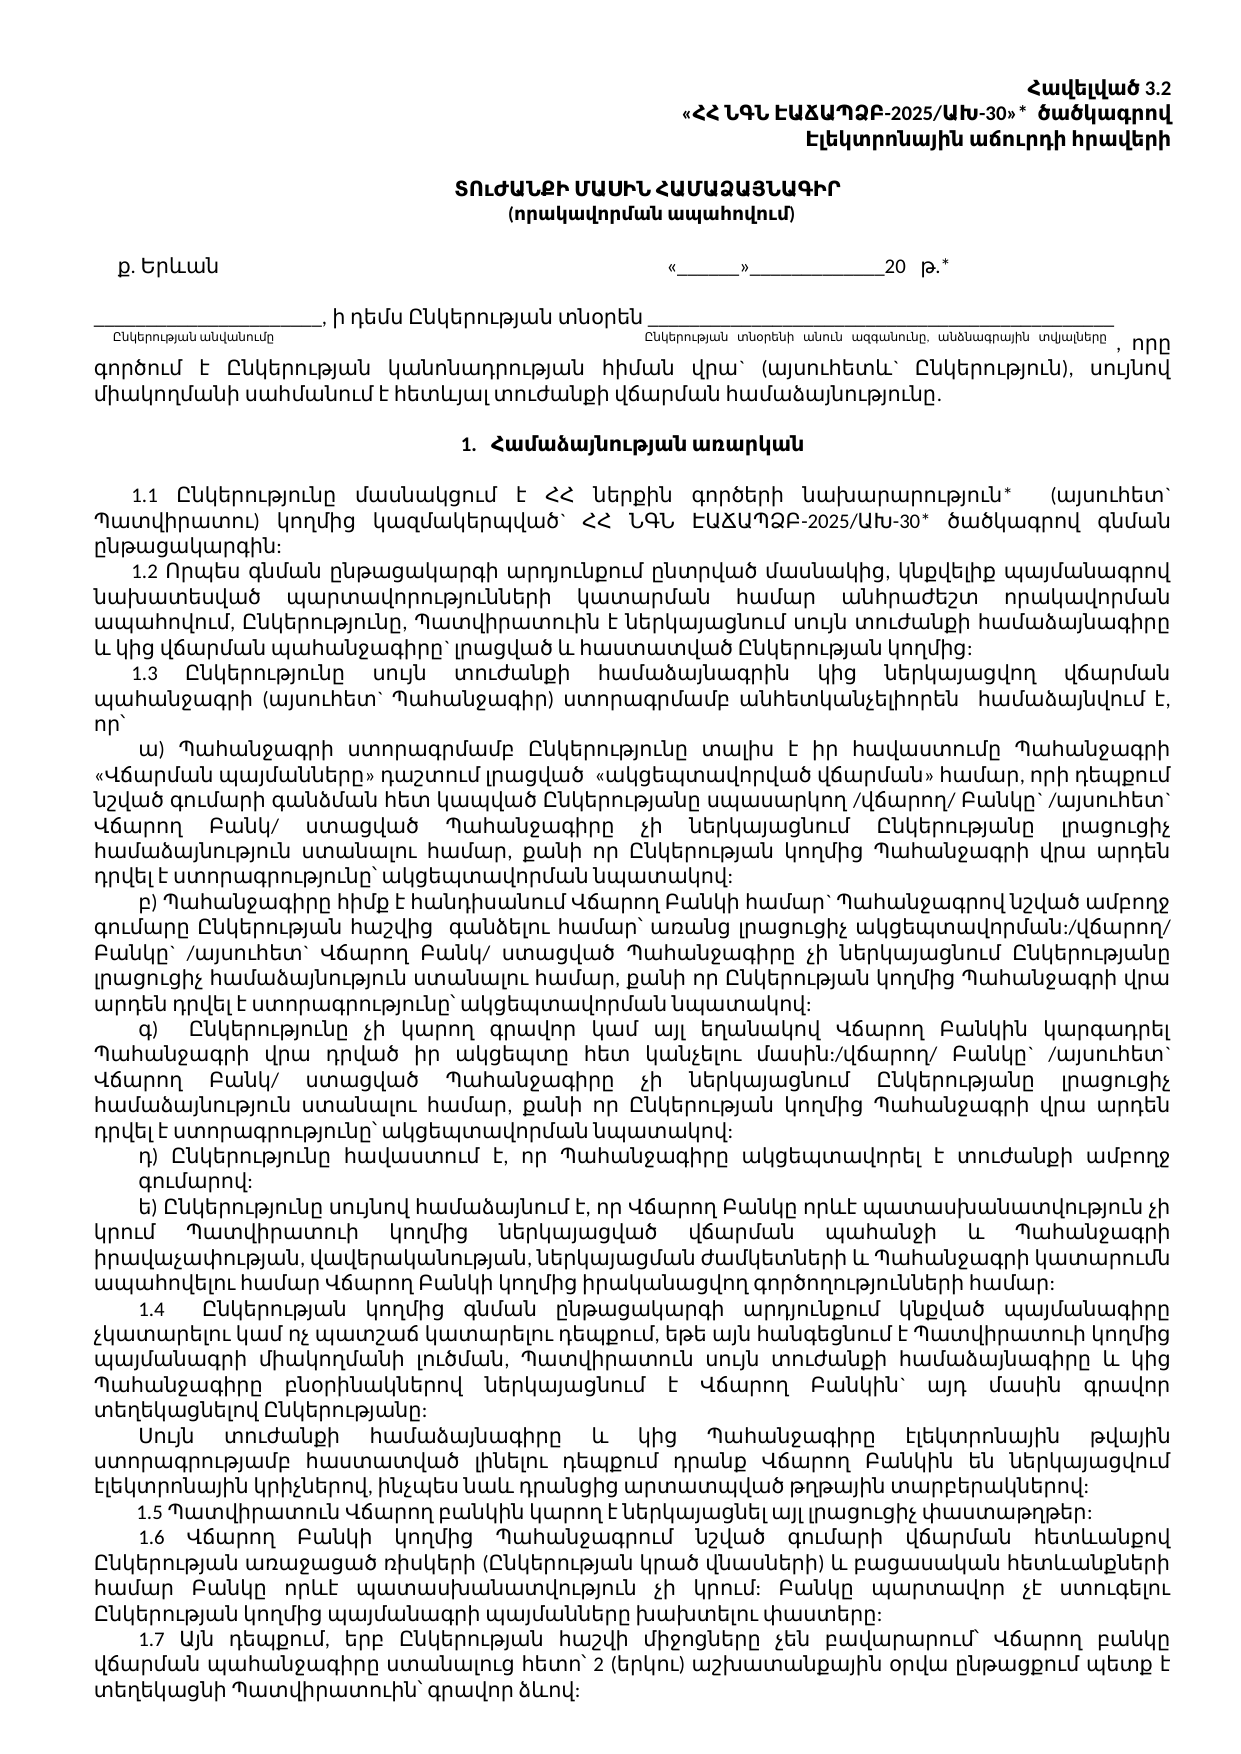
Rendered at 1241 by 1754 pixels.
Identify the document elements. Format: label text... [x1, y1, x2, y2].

text Սույն տուժանքի համաձայնագիրը և կից Պահանջագիրը էլեկտրոնային թվային ստորագրությամբ հաստատված լինելու դեպքում դրանք Վճարող Բանկին են ներկայացվում էլեկտրոնային կրիչներով, ինչպես նաև դրանցից արտատպված թղթային տարբերակներով: [94, 1423, 1171, 1499]
text 1.4 Ընկերության կողմից գնման ընթացակարգի արդյունքում կնքված պայմանագիրը չկատարելու կամ ոչ պատշաճ կատարելու դեպքում, եթե այն հանգեցնում է Պատվիրատուի կողմից պայմանագրի միակողմանի լուծման, Պատվիրատուն սույն տուժանքի համաձայնագիրը և կից Պահանջագիրը բնօրինակներով ներկայացնում է Վճարող Բանկին` այդ մասին գրավոր տեղեկացնելով Ընկերությանը: [94, 1296, 1171, 1423]
text ք. Երևան «______»_____________20 թ.* [94, 254, 1171, 279]
text 1. Համաձայնության առարկան [94, 432, 1171, 457]
text ______________________, ի դեմս Ընկերության տնօրեն _____________________________________________ [94, 304, 1171, 330]
text (որակավորման ապահովում) [94, 202, 1171, 225]
text Ընկերության անվանումը Ընկերության տնօրենի անուն ազգանունը, անձնագրային տվյալները , որը գործում է Ընկերության կանոնադրության հիման վրա` (այսուհետև` Ընկերություն), սույնով միակողմանի սահմանում է հետևյալ տուժանքի վճարման համաձայնությունը. [94, 330, 1171, 406]
text Հավելված 3.2 [94, 75, 1171, 100]
text 1.5 Պատվիրատուն Վճարող բանկին կարող է ներկայացնել այլ լրացուցիչ փաստաթղթեր: [94, 1499, 1171, 1524]
text 1.2 Որպես գնման ընթացակարգի արդյունքում ընտրված մասնակից, կնքվելիք պայմանագրով նախատեսված պարտավորությունների կատարման համար անհրաժեշտ որակավորման ապահովում, Ընկերությունը, Պատվիրատուին է ներկայացնում սույն տուժանքի համաձայնագիրը և կից վճարման պահանջագիրը` լրացված և հաստատված Ընկերության կողմից: [94, 559, 1171, 660]
text 1.1 Ընկերությունը մասնակցում է ՀՀ ներքին գործերի նախարարություն* (այսուհետ` Պատվիրատու) կողմից կազմակերպված` ՀՀ ՆԳՆ ԷԱՃԱՊՁԲ-2025/ԱԽ-30* ծածկագրով գնման ընթացակարգին: [94, 482, 1171, 559]
text ե) Ընկերությունը սույնով համաձայնում է, որ Վճարող Բանկը որևէ պատասխանատվություն չի կրում Պատվիրատուի կողմից ներկայացված վճարման պահանջի և Պահանջագրի իրավաչափության, վավերականության, ներկայացման ժամկետների և Պահանջագրի կատարումն ապահովելու համար Վճարող Բանկի կողմից իրականացվող գործողությունների համար: [94, 1194, 1171, 1296]
text 1.7 Այն դեպքում, երբ Ընկերության հաշվի միջոցները չեն բավարարում՝ Վճարող բանկը վճարման պահանջագիրը ստանալուց հետո՝ 2 (երկու) աշխատանքային օրվա ընթացքում պետք է տեղեկացնի Պատվիրատուին՝ գրավոր ձևով: [94, 1626, 1171, 1702]
text դ) Ընկերությունը հավաստում է, որ Պահանջագիրը ակցեպտավորել է տուժանքի ամբողջ գումարով: [138, 1143, 1171, 1194]
text Էլեկտրոնային աճուրդի հրավերի [94, 126, 1171, 151]
text ՏՈւԺԱՆՔԻ ՄԱՍԻՆ ՀԱՄԱՁԱՅՆԱԳԻՐ [94, 177, 1171, 202]
text գ) Ընկերությունը չի կարող գրավոր կամ այլ եղանակով Վճարող Բանկին կարգադրել Պահանջագրի վրա դրված իր ակցեպտը հետ կանչելու մասին:/վճարող/ Բանկը` /այսուհետ` Վճարող Բանկ/ ստացված Պահանջագիրը չի ներկայացնում Ընկերությանը լրացուցիչ համաձայնություն ստանալու համար, քանի որ Ընկերության կողմից Պահանջագրի վրա արդեն դրվել է ստորագրությունը՝ ակցեպտավորման նպատակով: [94, 1016, 1171, 1143]
text ա) Պահանջագրի ստորագրմամբ Ընկերությունը տալիս է իր հավաստումը Պահանջագրի «Վճարման պայմանները» դաշտում լրացված «ակցեպտավորված վճարման» համար, որի դեպքում նշված գումարի գանձման հետ կապված Ընկերությանը սպասարկող /վճարող/ Բանկը` /այսուհետ` Վճարող Բանկ/ ստացված Պահանջագիրը չի ներկայացնում Ընկերությանը լրացուցիչ համաձայնություն ստանալու համար, քանի որ Ընկերության կողմից Պահանջագրի վրա արդեն դրվել է ստորագրությունը՝ ակցեպտավորման նպատակով: [94, 737, 1171, 889]
text 1.6 Վճարող Բանկի կողմից Պահանջագրում նշված գումարի վճարման հետևանքով Ընկերության առաջացած ռիսկերի (Ընկերության կրած վնասների) և բացասական հետևանքների համար Բանկը որևէ պատասխանատվություն չի կրում: Բանկը պարտավոր չէ ստուգելու Ընկերության կողմից պայմանագրի պայմանները խախտելու փաստերը: [94, 1524, 1171, 1626]
text բ) Պահանջագիրը հիմք է հանդիսանում Վճարող Բանկի համար` Պահանջագրով նշված ամբողջ գումարը Ընկերության հաշվից գանձելու համար՝ առանց լրացուցիչ ակցեպտավորման:/վճարող/ Բանկը` /այսուհետ` Վճարող Բանկ/ ստացված Պահանջագիրը չի ներկայացնում Ընկերությանը լրացուցիչ համաձայնություն ստանալու համար, քանի որ Ընկերության կողմից Պահանջագրի վրա արդեն դրվել է ստորագրությունը՝ ակցեպտավորման նպատակով: [94, 889, 1171, 1016]
text 1.3 Ընկերությունը սույն տուժանքի համաձայնագրին կից ներկայացվող վճարման պահանջագրի (այսուհետ` Պահանջագիր) ստորագրմամբ անհետկանչելիորեն համաձայնվում է, որ՝ [94, 660, 1171, 737]
text «ՀՀ ՆԳՆ ԷԱՃԱՊՁԲ-2025/ԱԽ-30»* ծածկագրով [94, 100, 1171, 126]
